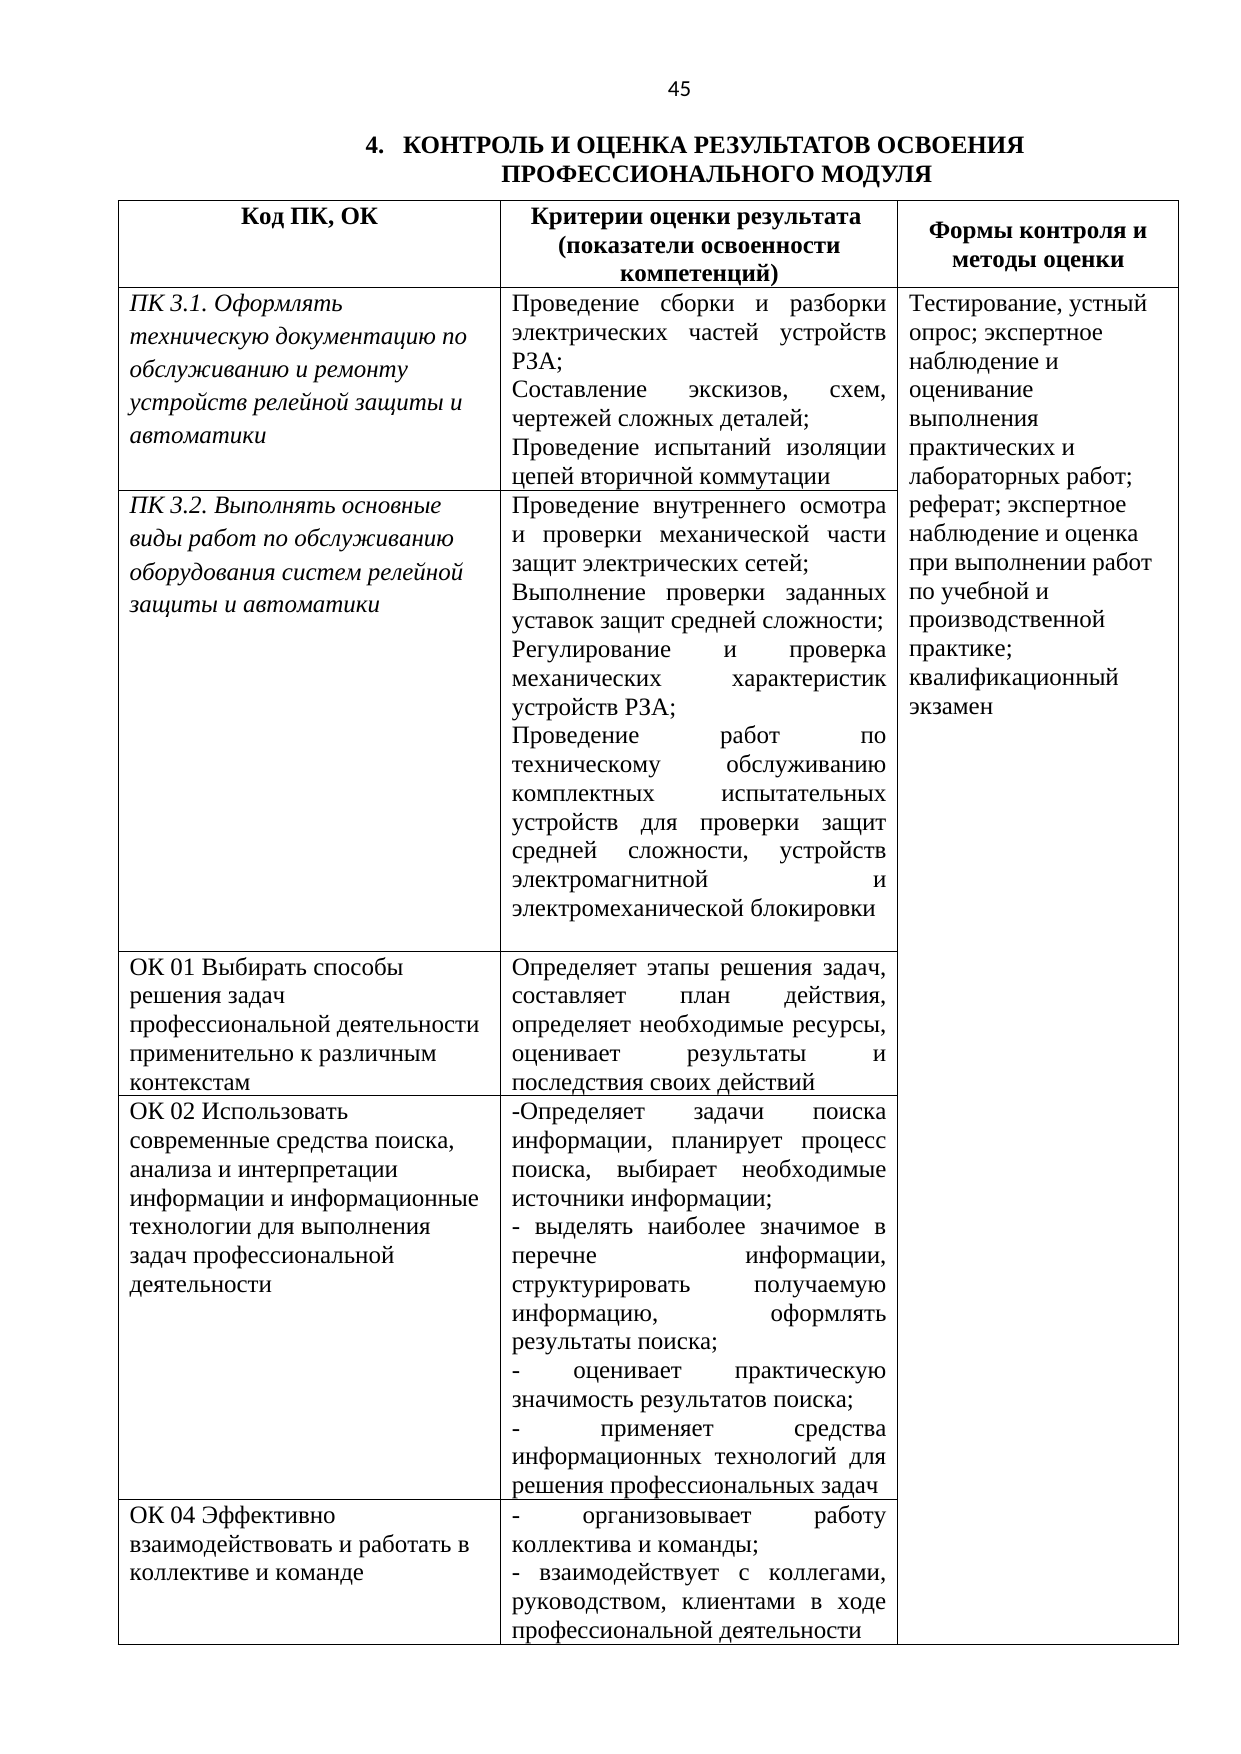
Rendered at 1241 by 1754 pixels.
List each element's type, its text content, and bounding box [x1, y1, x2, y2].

table_cell Определяет этапы решения задач, составляет план действия, определяет необходимые ресурсы, оценивает результаты и последствия своих действий [501, 952, 897, 1095]
table_cell Тестирование, устный опрос; экспертное наблюдение и оценивание выполнения практических и лабораторных работ; реферат; экспертное наблюдение и оценка при выполнении работ по учебной и производственной практике; квалификационный экзамен [898, 288, 1178, 1644]
table_cell ОК 02 Использовать современные средства поиска, анализа и интерпретации информации и информационные технологии для выполнения задач профессиональной деятельности [119, 1096, 500, 1499]
table_header Критерии оценки результата (показатели освоенности компетенций) [501, 201, 897, 287]
table_cell ОК 04 Эффективно взаимодействовать и работать в коллективе и команде [119, 1500, 500, 1644]
table_header Код ПК, ОК [119, 201, 500, 287]
table_cell ПК 3.1. Оформлять техническую документацию по обслуживанию и ремонту устройств релейной защиты и автоматики [119, 288, 500, 489]
table_cell Проведение сборки и разборки электрических частей устройств РЗА; Составление экскизов, схем, чертежей сложных деталей; Проведение испытаний изоляции цепей вторичной коммутации [501, 288, 897, 489]
table_cell -Определяет задачи поиска информации, планирует процесс поиска, выбирает необходимые источники информации; - выделять наиболее значимое в перечне информации, структурировать получаемую информацию, оформлять результаты поиска; - оценивает практическую значимость результатов поиска; - применяет средства информационных технологий для решения профессиональных задач [501, 1096, 897, 1499]
table_cell - организовывает работу коллектива и команды; - взаимодействует с коллегами, руководством, клиентами в ходе профессиональной деятельности [501, 1500, 897, 1644]
table_header Формы контроля и методы оценки [898, 201, 1178, 287]
table_cell ПК 3.2. Выполнять основные виды работ по обслуживанию оборудования систем релейной защиты и автоматики [119, 491, 500, 951]
list Контроль и оценка результатов освоения профессионального модуля [215, 130, 1181, 187]
table_cell ОК 01 Выбирать способы решения задач профессиональной деятельности применительно к различным контекстам [119, 952, 500, 1095]
table_cell Проведение внутреннего осмотра и проверки механической части защит электрических сетей; Выполнение проверки заданных уставок защит средней сложности; Регулирование и проверка механических характеристик устройств РЗА; Проведение работ по техническому обслуживанию комплектных испытательных устройств для проверки защит средней сложности, устройств электромагнитной и электромеханической блокировки [501, 491, 897, 951]
